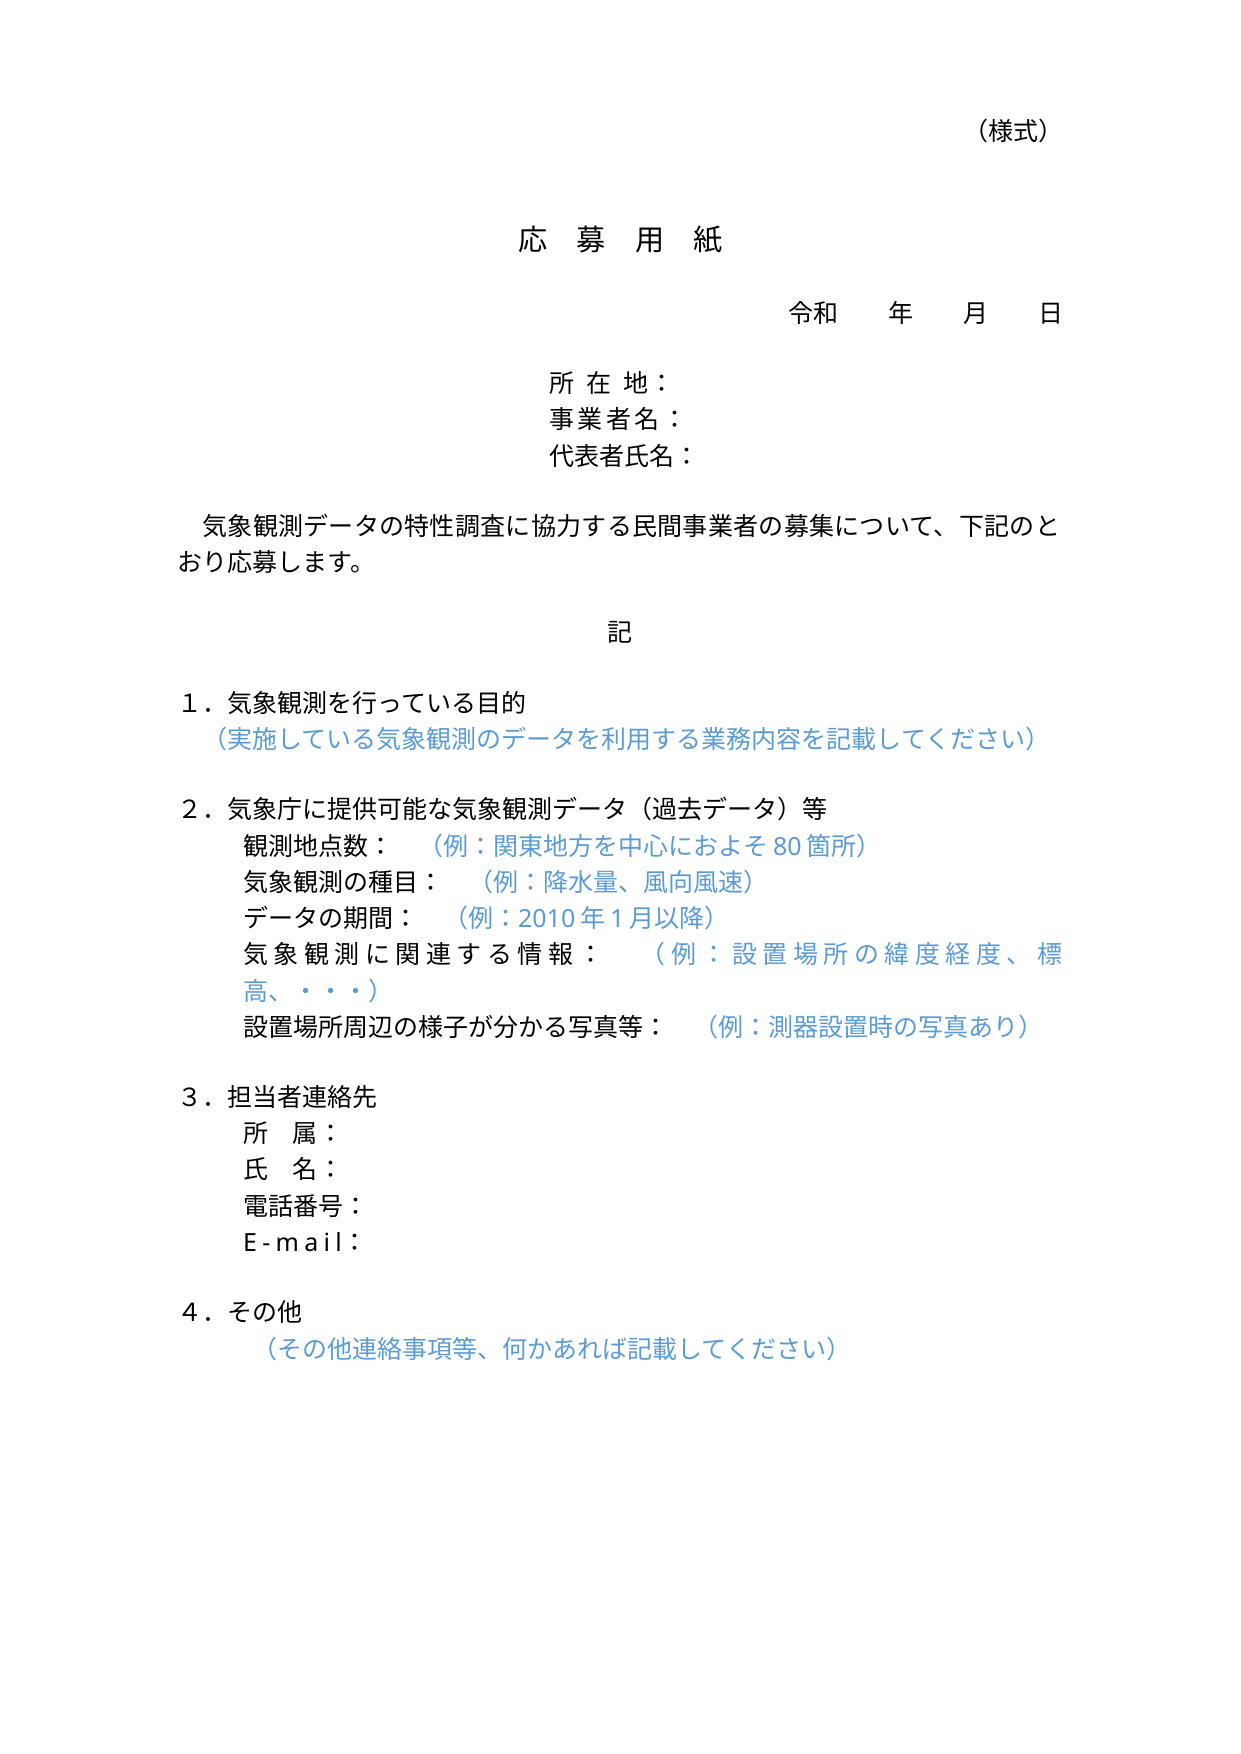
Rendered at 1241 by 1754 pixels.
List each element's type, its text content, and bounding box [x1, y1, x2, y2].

text 気象観測データの特性調査に協力する民間事業者の募集について、下記のとおり応募します。 [177, 506, 1063, 579]
text 電話番号： [243, 1186, 1063, 1222]
text 観測地点数： （例：関東地方を中心におよそ80箇所） [243, 826, 1063, 862]
text データの期間： （例：2010年1月以降） [243, 898, 1063, 935]
text ２．気象庁に提供可能な気象観測データ（過去データ）等 [177, 790, 1063, 826]
text 所属： [243, 1114, 1063, 1150]
text 気象観測に関連する情報： （例：設置場所の緯度経度、標高、・・・） [243, 935, 1063, 1007]
text 令和 年 月 日 [177, 293, 1063, 329]
text ４．その他 [177, 1293, 1063, 1329]
text 応 募 用 紙 [177, 217, 1063, 259]
text １．気象観測を行っている目的 [177, 683, 1063, 719]
text 事業者名： [549, 400, 1063, 436]
text ３．担当者連絡先 [177, 1077, 1063, 1114]
text （実施している気象観測のデータを利用する業務内容を記載してください） [177, 719, 1063, 756]
text 氏名： [243, 1150, 1063, 1186]
text 所在地： [549, 363, 1063, 400]
text 設置場所周辺の様子が分かる写真等： （例：測器設置時の写真あり） [243, 1007, 1063, 1043]
text 代表者氏名： [549, 436, 1063, 472]
text E-mail： [243, 1222, 1063, 1259]
text 気象観測の種目： （例：降水量、風向風速） [243, 862, 1063, 898]
text （その他連絡事項等、何かあれば記載してください） [177, 1329, 1063, 1365]
text 記 [177, 613, 1063, 649]
